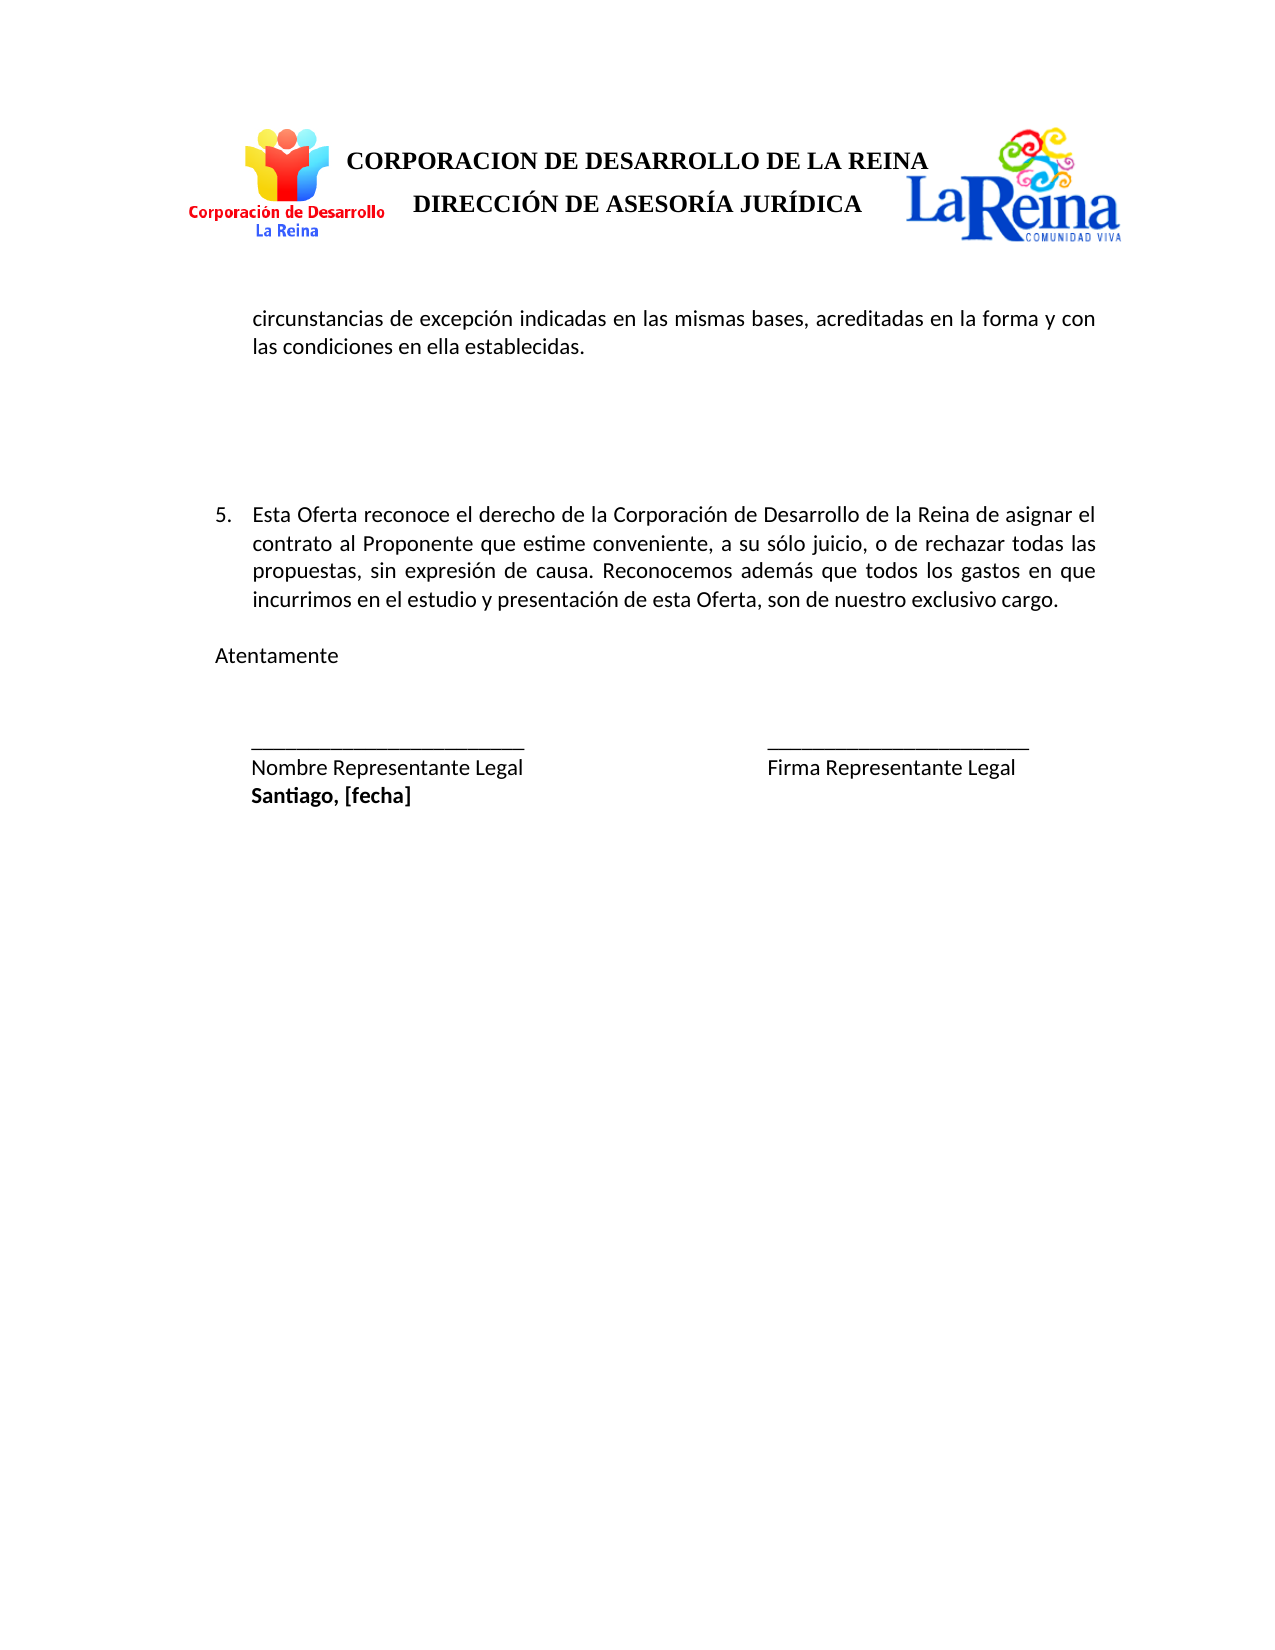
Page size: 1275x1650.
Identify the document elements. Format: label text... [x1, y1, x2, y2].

picture [177, 102, 396, 267]
text ________________________ _______________________ [177, 725, 1098, 753]
text Atentamente [177, 641, 1098, 669]
picture [903, 125, 1125, 246]
picture [389, 154, 395, 161]
text Nombre Representante Legal Firma Representante Legal [177, 753, 1098, 781]
list Esta Oferta reconoce el derecho de la Corporación de Desarrollo de la Reina de asignar el contrato al Proponente que estime conveniente, a su sólo juicio, o de rechazar todas las propuestas, sin expresión de causa. Reconocemos además que todos los gastos en que incurrimos en el estudio y presentación de esta Oferta, son de nuestro exclusivo cargo. [215, 501, 1098, 613]
text Santiago, [fecha] [177, 781, 1098, 809]
